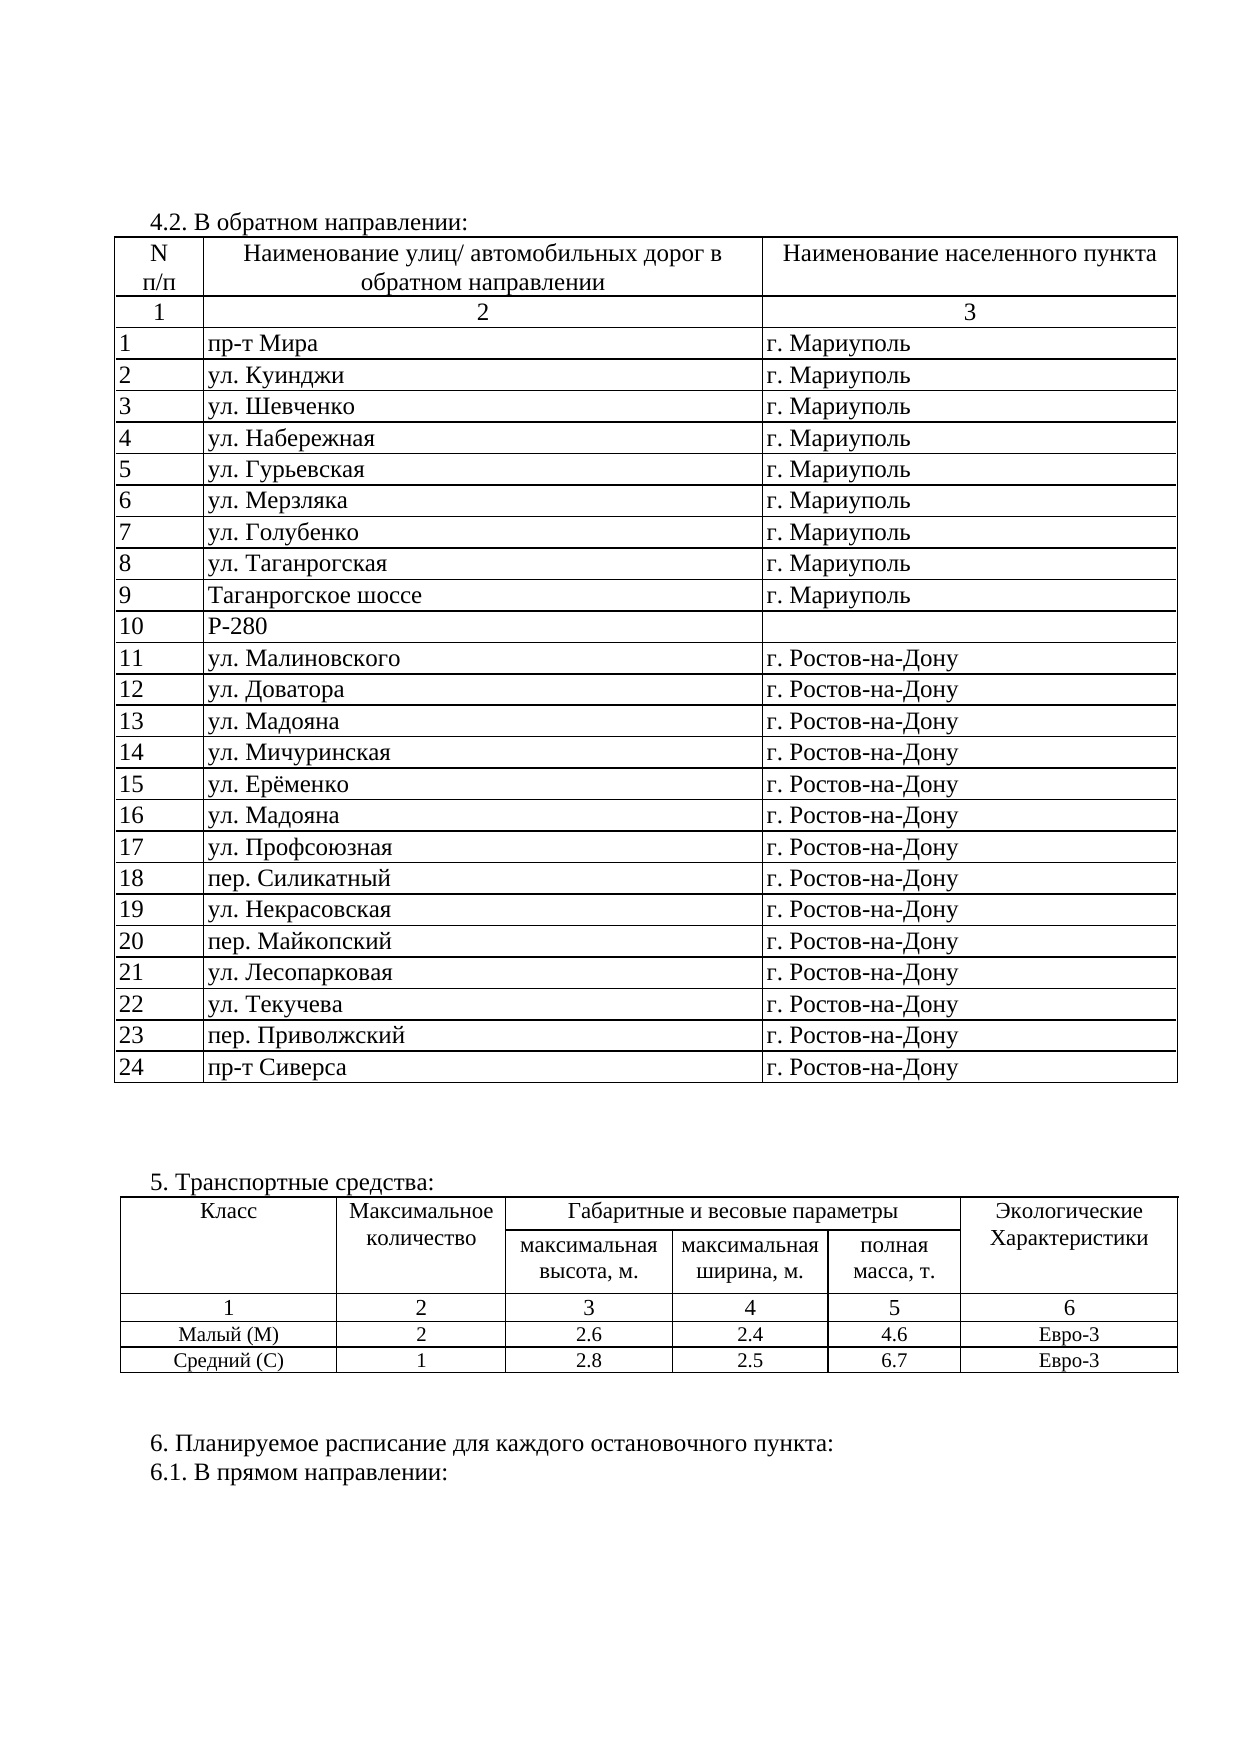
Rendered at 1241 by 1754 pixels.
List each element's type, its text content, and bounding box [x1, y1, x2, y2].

text 6. Планируемое расписание для каждого остановочного пункта: [150, 1428, 1090, 1457]
table_cell г. Мариуполь [763, 390, 1177, 421]
table_cell 4.6 [829, 1322, 960, 1346]
text 6.1. В прямом направлении: [150, 1457, 1090, 1486]
table_cell Малый (М) [121, 1322, 336, 1346]
table_header Наименование улиц/ автомобильных дорог в обратном направлении [204, 238, 762, 295]
table_cell 2 [337, 1322, 505, 1346]
table_cell г. Мариуполь [763, 484, 1177, 516]
table_cell г. Ростов-на-Дону [763, 736, 1177, 767]
table_cell г. Мариуполь [763, 547, 1177, 578]
table_cell ул. Таганрогская [204, 549, 762, 578]
table_cell г. Ростов-на-Дону [763, 830, 1177, 862]
table_cell пер. Майкопский [204, 926, 762, 956]
table_cell г. Ростов-на-Дону [763, 862, 1177, 893]
table_cell ул. Мадояна [204, 800, 762, 830]
table_cell г. Ростов-на-Дону [763, 1050, 1177, 1082]
table_cell ул. Набережная [204, 423, 762, 453]
table_header Класс [121, 1198, 336, 1293]
table_cell ул. Ерёменко [204, 769, 762, 799]
table_cell г. Ростов-на-Дону [763, 925, 1177, 956]
table_header Экологические Характеристики [961, 1198, 1177, 1293]
table_cell 24 [115, 1051, 203, 1082]
table_cell 15 [115, 768, 203, 799]
table_cell 9 [115, 580, 203, 610]
table_cell ул. Доватора [204, 675, 762, 704]
table_cell ул. Голубенко [204, 517, 762, 547]
table_cell [763, 610, 1177, 641]
table_header Габаритные и весовые параметры [506, 1198, 960, 1229]
table_cell ул. Профсоюзная [204, 832, 762, 862]
table_cell 19 [115, 894, 203, 924]
table_cell 6 [961, 1294, 1177, 1321]
table_cell г. Ростов-на-Дону [763, 799, 1177, 830]
text 5. Транспортные средства: [150, 1167, 1090, 1196]
table_cell 3 [506, 1294, 672, 1321]
table_cell 21 [115, 957, 203, 987]
table_cell 5 [115, 454, 203, 484]
table_cell Евро-3 [961, 1322, 1177, 1346]
table_cell 3 [115, 391, 203, 421]
table_cell г. Мариуполь [763, 421, 1177, 453]
table_cell 17 [115, 831, 203, 862]
table_cell пер. Силикатный [204, 863, 762, 893]
table_cell 7 [115, 517, 203, 547]
table_cell пр-т Сиверса [204, 1052, 762, 1082]
table_cell 8 [115, 548, 203, 578]
table_cell 4 [115, 422, 203, 453]
table_cell 2.5 [673, 1348, 827, 1372]
table_cell г. Мариуполь [763, 579, 1177, 610]
table_cell ул. Некрасовская [204, 895, 762, 924]
table_cell г. Мариуполь [763, 516, 1177, 547]
table_cell г. Ростов-на-Дону [763, 767, 1177, 799]
table_cell г. Мариуполь [763, 358, 1177, 390]
table_cell Р-280 [204, 612, 762, 641]
table_cell пер. Приволжский [204, 1021, 762, 1050]
table_cell 2.4 [673, 1322, 827, 1346]
table_cell г. Ростов-на-Дону [763, 893, 1177, 924]
table_cell 14 [115, 737, 203, 767]
table_cell ул. Мерзляка [204, 486, 762, 516]
table_cell 4 [673, 1294, 827, 1321]
table_cell ул. Шевченко [204, 391, 762, 421]
table_cell 2 [115, 359, 203, 390]
table_cell 12 [115, 674, 203, 704]
table_cell 2 [337, 1294, 505, 1321]
table_cell полная масса, т. [829, 1231, 960, 1293]
table_cell ул. Малиновского [204, 643, 762, 673]
table_cell ул. Мадояна [204, 706, 762, 736]
table_cell г. Мариуполь [763, 453, 1177, 484]
table_cell г. Ростов-на-Дону [763, 1019, 1177, 1050]
table_cell Средний (С) [121, 1348, 336, 1372]
table_cell ул. Текучева [204, 989, 762, 1019]
table_cell 5 [829, 1294, 960, 1321]
table_cell 6 [115, 485, 203, 516]
table_cell г. Ростов-на-Дону [763, 641, 1177, 673]
table_cell г. Ростов-на-Дону [763, 704, 1177, 736]
table_cell г. Ростов-на-Дону [763, 988, 1177, 1019]
table_cell 10 [115, 611, 203, 641]
table_cell 2.6 [506, 1322, 672, 1346]
table_cell 22 [115, 989, 203, 1019]
text 4.2. В обратном направлении: [150, 207, 1090, 236]
table_cell 20 [115, 926, 203, 956]
table_cell 18 [115, 863, 203, 893]
table_cell г. Ростов-на-Дону [763, 673, 1177, 704]
table_header Максимальное количество [337, 1198, 505, 1293]
table_cell 1 [121, 1294, 336, 1321]
table_cell ул. Лесопарковая [204, 958, 762, 987]
table_cell максимальная ширина, м. [673, 1231, 827, 1293]
table_cell 1 [115, 328, 203, 358]
table_cell г. Ростов-на-Дону [763, 956, 1177, 987]
table_cell пр-т Мира [204, 328, 762, 358]
table_cell 11 [115, 643, 203, 673]
table_cell г. Мариуполь [763, 327, 1177, 358]
table_cell 16 [115, 800, 203, 830]
table_cell максимальная высота, м. [506, 1231, 672, 1293]
table_cell 13 [115, 705, 203, 736]
table_cell Евро-3 [961, 1348, 1177, 1372]
table_cell 1 [115, 296, 203, 327]
table_cell 23 [115, 1020, 203, 1050]
table_header N п/п [115, 238, 203, 295]
table_cell ул. Гурьевская [204, 454, 762, 484]
table_cell 2.8 [506, 1348, 672, 1372]
table_header Наименование населенного пункта [763, 238, 1177, 295]
table_cell 3 [763, 295, 1177, 327]
table_cell 1 [337, 1348, 505, 1372]
table_cell Таганрогское шоссе [204, 580, 762, 610]
table_cell ул. Мичуринская [204, 737, 762, 767]
table_cell 2 [204, 297, 762, 327]
table_cell ул. Куинджи [204, 360, 762, 390]
table_cell 6.7 [829, 1348, 960, 1372]
